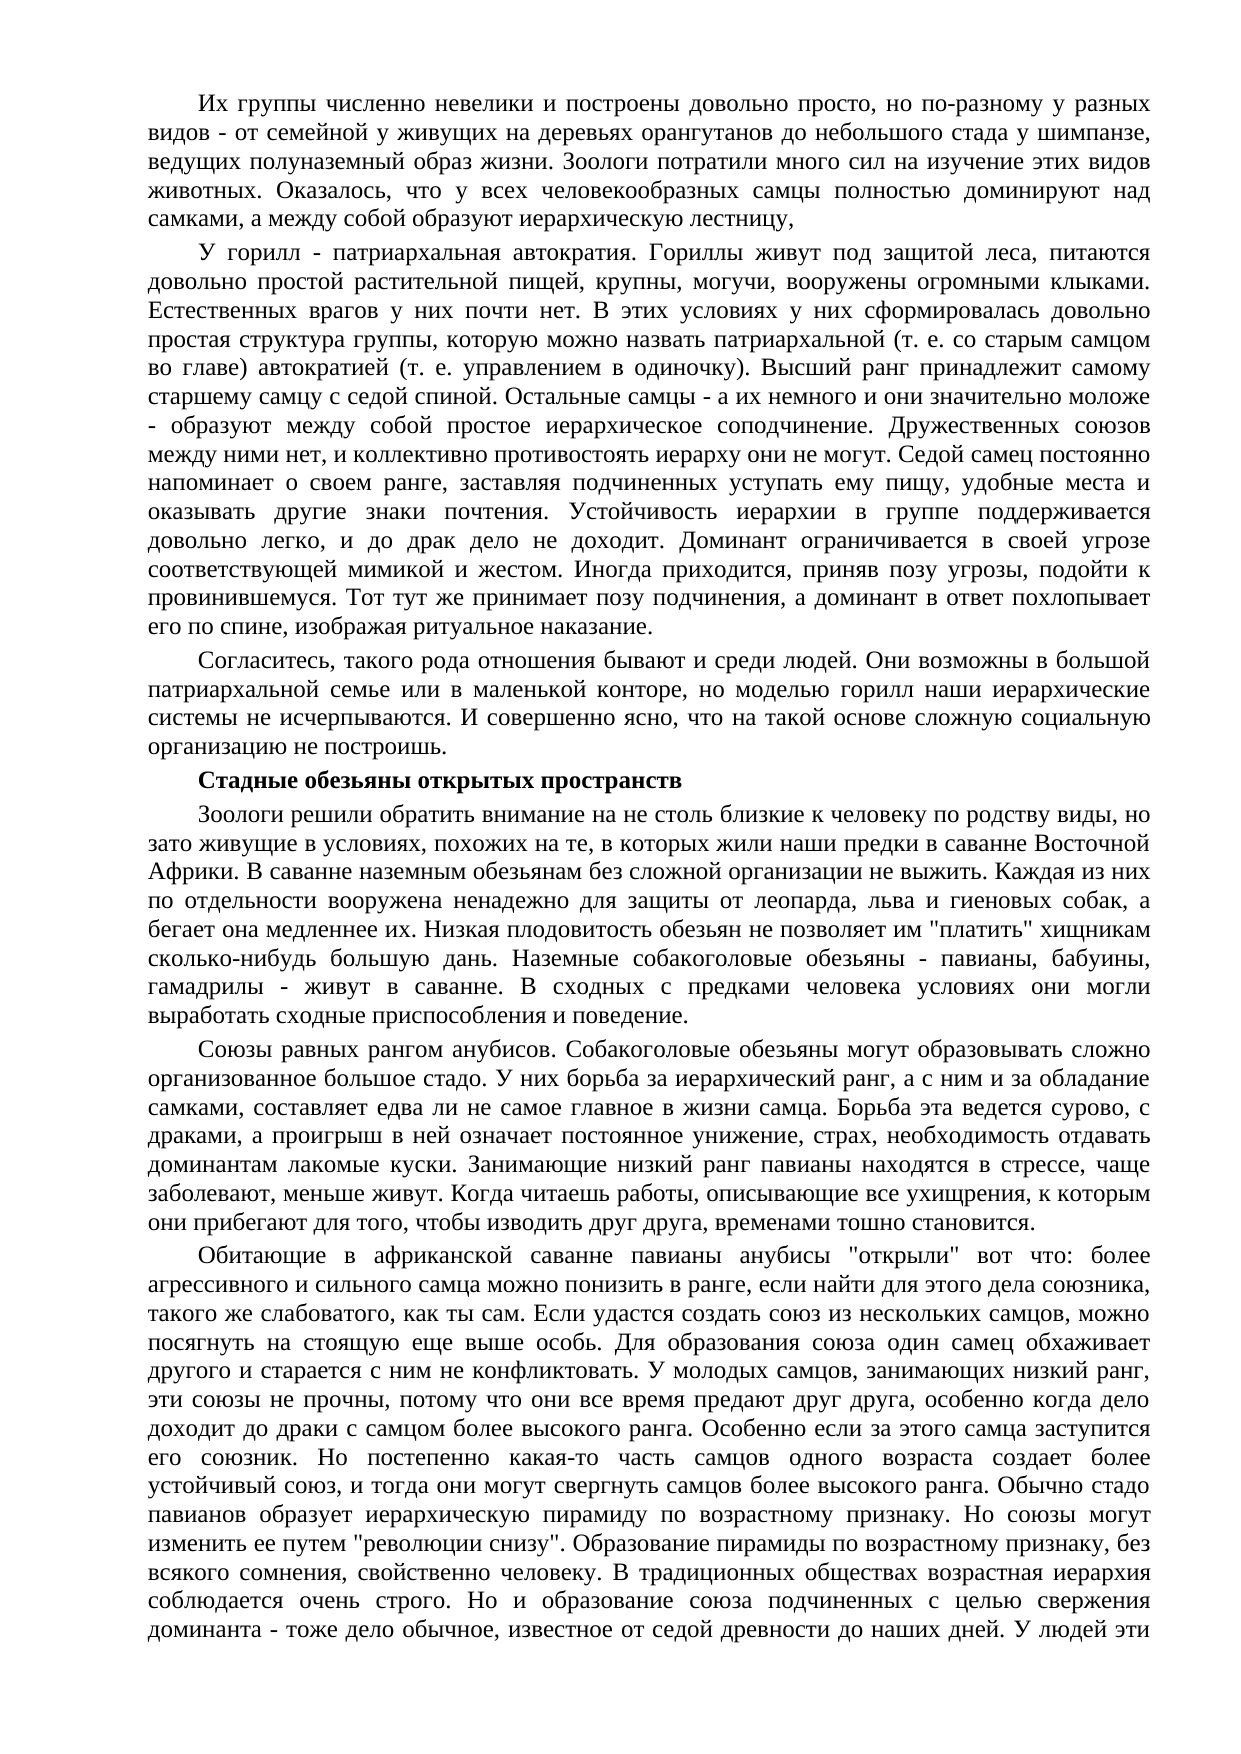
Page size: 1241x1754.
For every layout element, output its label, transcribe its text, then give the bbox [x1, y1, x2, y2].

text Союзы равных рангом анубисов. Собакоголовые обезьяны могут образовывать сложно организованное большое стадо. У них борьба за иерархический ранг, а с ним и за обладание самками, составляет едва ли не самое главное в жизни самца. Борьба эта ведется сурово, с драками, а проигрыш в ней означает постоянное унижение, страх, необходимость отдавать доминантам лакомые куски. Занимающие низкий ранг павианы находятся в стрессе, чаще заболевают, меньше живут. Когда читаешь работы, описывающие все ухищрения, к которым они прибегают для того, чтобы изводить друг друга, временами тошно становится. [148, 1034, 1152, 1235]
text Стадные обезьяны открытых пространств [148, 765, 1152, 794]
text Согласитесь, такого рода отношения бывают и среди людей. Они возможны в большой патриархальной семье или в маленькой конторе, но моделью горилл наши иерархические системы не исчерпываются. И совершенно ясно, что на такой основе сложную социальную организацию не построишь. [148, 645, 1152, 760]
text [148, 1240, 1152, 1643]
text Зоологи решили обратить внимание на не столь близкие к человеку по родству виды, но зато живущие в условиях, похожих на те, в которых жили наши предки в саванне Восточной Африки. В саванне наземным обезьянам без сложной организации не выжить. Каждая из них по отдельности вооружена ненадежно для защиты от леопарда, льва и гиеновых собак, а бегает она медленнее их. Низкая плодовитость обезьян не позволяет им "платить" хищникам сколько-нибудь большую дань. Наземные собакоголовые обезьяны - павианы, бабуины, гамадрилы - живут в саванне. В сходных с предками человека условиях они могли выработать сходные приспособления и поведение. [148, 799, 1152, 1029]
text Их группы численно невелики и построены довольно просто, но по-разному у разных видов - от семейной у живущих на деревьях орангутанов до небольшого стада у шимпанзе, ведущих полуназемный образ жизни. Зоологи потратили много сил на изучение этих видов животных. Оказалось, что у всех человекообразных самцы полностью доминируют над самками, а между собой образуют иерархическую лестницу, [148, 88, 1152, 232]
text У горилл - патриархальная автократия. Гориллы живут под защитой леса, питаются довольно простой растительной пищей, крупны, могучи, вооружены огромными клыками. Естественных врагов у них почти нет. В этих условиях у них сформировалась довольно простая структура группы, которую можно назвать патриархальной (т. е. со старым самцом во главе) автократией (т. е. управлением в одиночку). Высший ранг принадлежит самому старшему самцу с седой спиной. Остальные самцы - а их немного и они значительно моложе - образуют между собой простое иерархическое соподчинение. Дружественных союзов между ними нет, и коллективно противостоять иерарху они не могут. Седой самец постоянно напоминает о своем ранге, заставляя подчиненных уступать ему пищу, удобные места и оказывать другие знаки почтения. Устойчивость иерархии в группе поддерживается довольно легко, и до драк дело не доходит. Доминант ограничивается в своей угрозе соответствующей мимикой и жестом. Иногда приходится, приняв позу угрозы, подойти к провинившемуся. Тот тут же принимает позу подчинения, а доминант в ответ похлопывает его по спине, изображая ритуальное наказание. [148, 237, 1152, 640]
